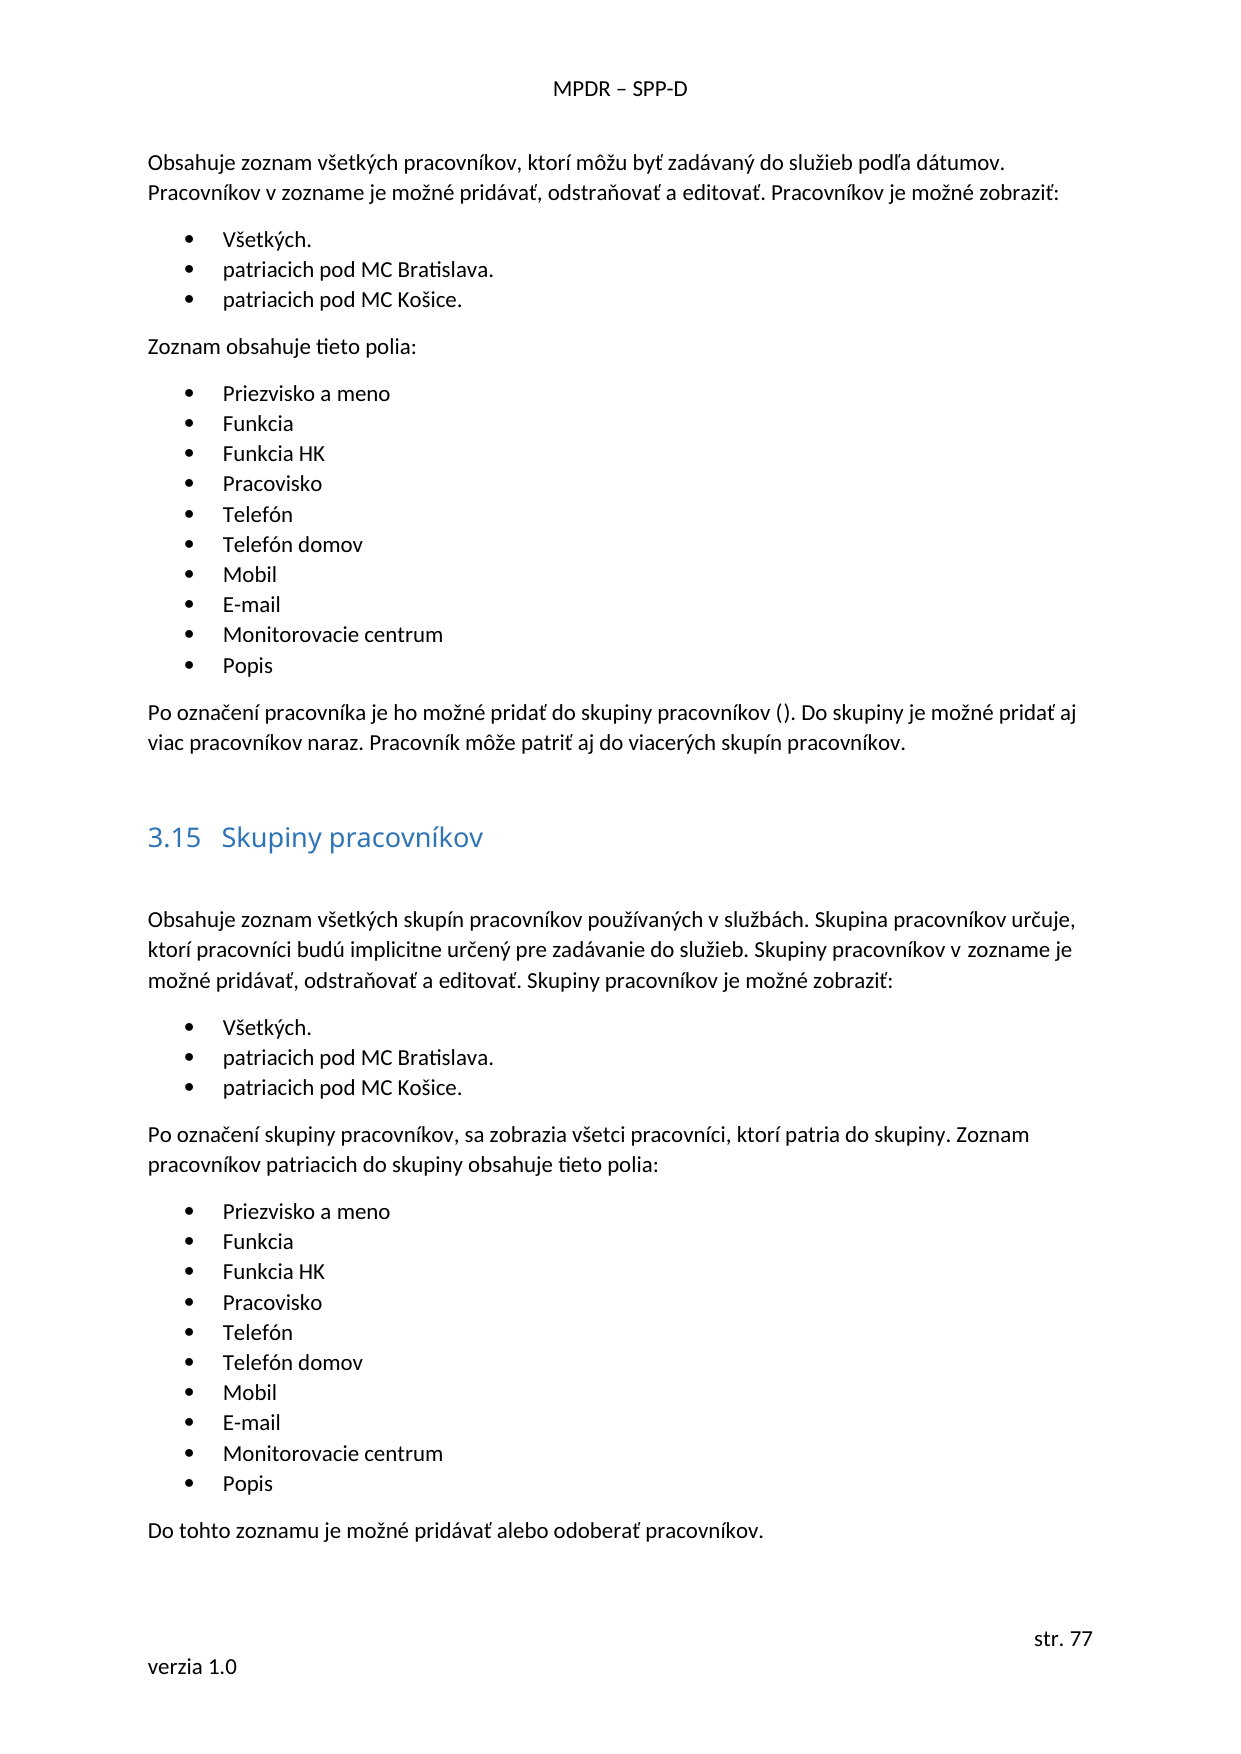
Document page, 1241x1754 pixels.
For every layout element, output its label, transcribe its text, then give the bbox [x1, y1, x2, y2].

list Pracovisko [185, 469, 1093, 497]
list Telefón domov [185, 530, 1093, 558]
list patriacich pod MC Bratislava. [185, 1043, 1093, 1071]
list Priezvisko a meno [185, 379, 1093, 407]
text Zoznam obsahuje tieto polia: [148, 332, 1093, 360]
text Obsahuje zoznam všetkých pracovníkov, ktorí môžu byť zadávaný do služieb podľa dátumov. Pracovníkov v zozname je možné pridávať, odstraňovať a editovať. Pracovníkov je možné zobraziť: [148, 148, 1093, 206]
list Funkcia [185, 1227, 1093, 1255]
text Po označení pracovníka je ho možné pridať do skupiny pracovníkov (Skupiny pracovníkov). Do skupiny je možné pridať aj viac pracovníkov naraz. Pracovník môže patriť aj do viacerých skupín pracovníkov. [148, 698, 1093, 756]
text Do tohto zoznamu je možné pridávať alebo odoberať pracovníkov. [148, 1516, 1093, 1544]
list Priezvisko a meno [185, 1197, 1093, 1225]
list Popis [185, 1469, 1093, 1497]
list Telefón [185, 500, 1093, 528]
list Telefón [185, 1318, 1093, 1346]
subtitle 3.15 Skupiny pracovníkov [148, 819, 1093, 856]
list Telefón domov [185, 1348, 1093, 1376]
list patriacich pod MC Košice. [185, 1073, 1093, 1101]
list E-mail [185, 1408, 1093, 1436]
list Všetkých. [185, 225, 1093, 253]
list patriacich pod MC Bratislava. [185, 255, 1093, 283]
list Mobil [185, 1378, 1093, 1406]
list Funkcia HK [185, 439, 1093, 467]
list Monitorovacie centrum [185, 621, 1093, 648]
list E-mail [185, 590, 1093, 618]
text Obsahuje zoznam všetkých skupín pracovníkov používaných v službách. Skupina pracovníkov určuje, ktorí pracovníci budú implicitne určený pre zadávanie do služieb. Skupiny pracovníkov v zozname je možné pridávať, odstraňovať a editovať. Skupiny pracovníkov je možné zobraziť: [148, 905, 1093, 994]
text Po označení skupiny pracovníkov, sa zobrazia všetci pracovníci, ktorí patria do skupiny. Zoznam pracovníkov patriacich do skupiny obsahuje tieto polia: [148, 1120, 1093, 1178]
list Pracovisko [185, 1288, 1093, 1316]
list Funkcia [185, 409, 1093, 437]
list patriacich pod MC Košice. [185, 285, 1093, 313]
list Monitorovacie centrum [185, 1439, 1093, 1467]
list Všetkých. [185, 1013, 1093, 1041]
list Mobil [185, 560, 1093, 588]
list Funkcia HK [185, 1257, 1093, 1285]
list Popis [185, 651, 1093, 679]
